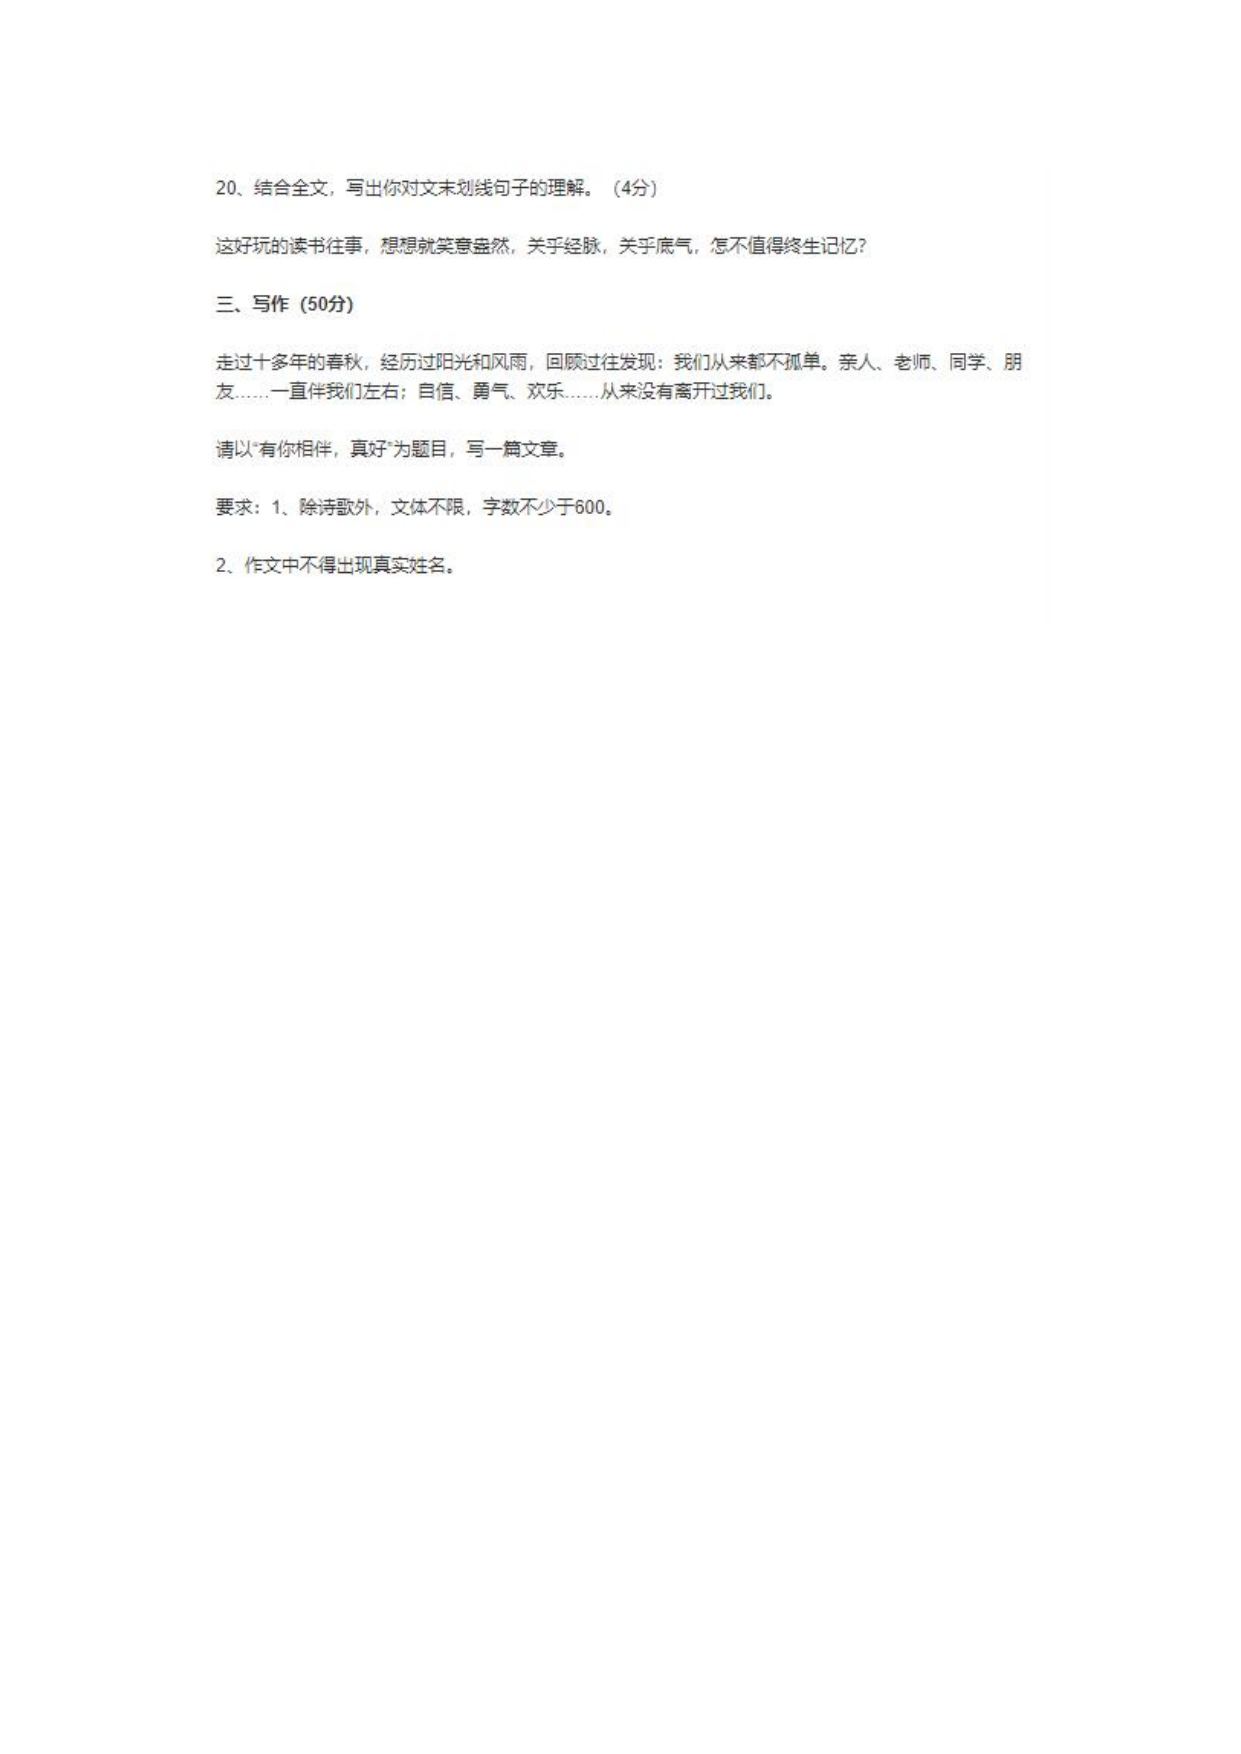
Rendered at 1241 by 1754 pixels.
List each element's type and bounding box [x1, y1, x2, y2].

picture [187, 162, 1053, 624]
